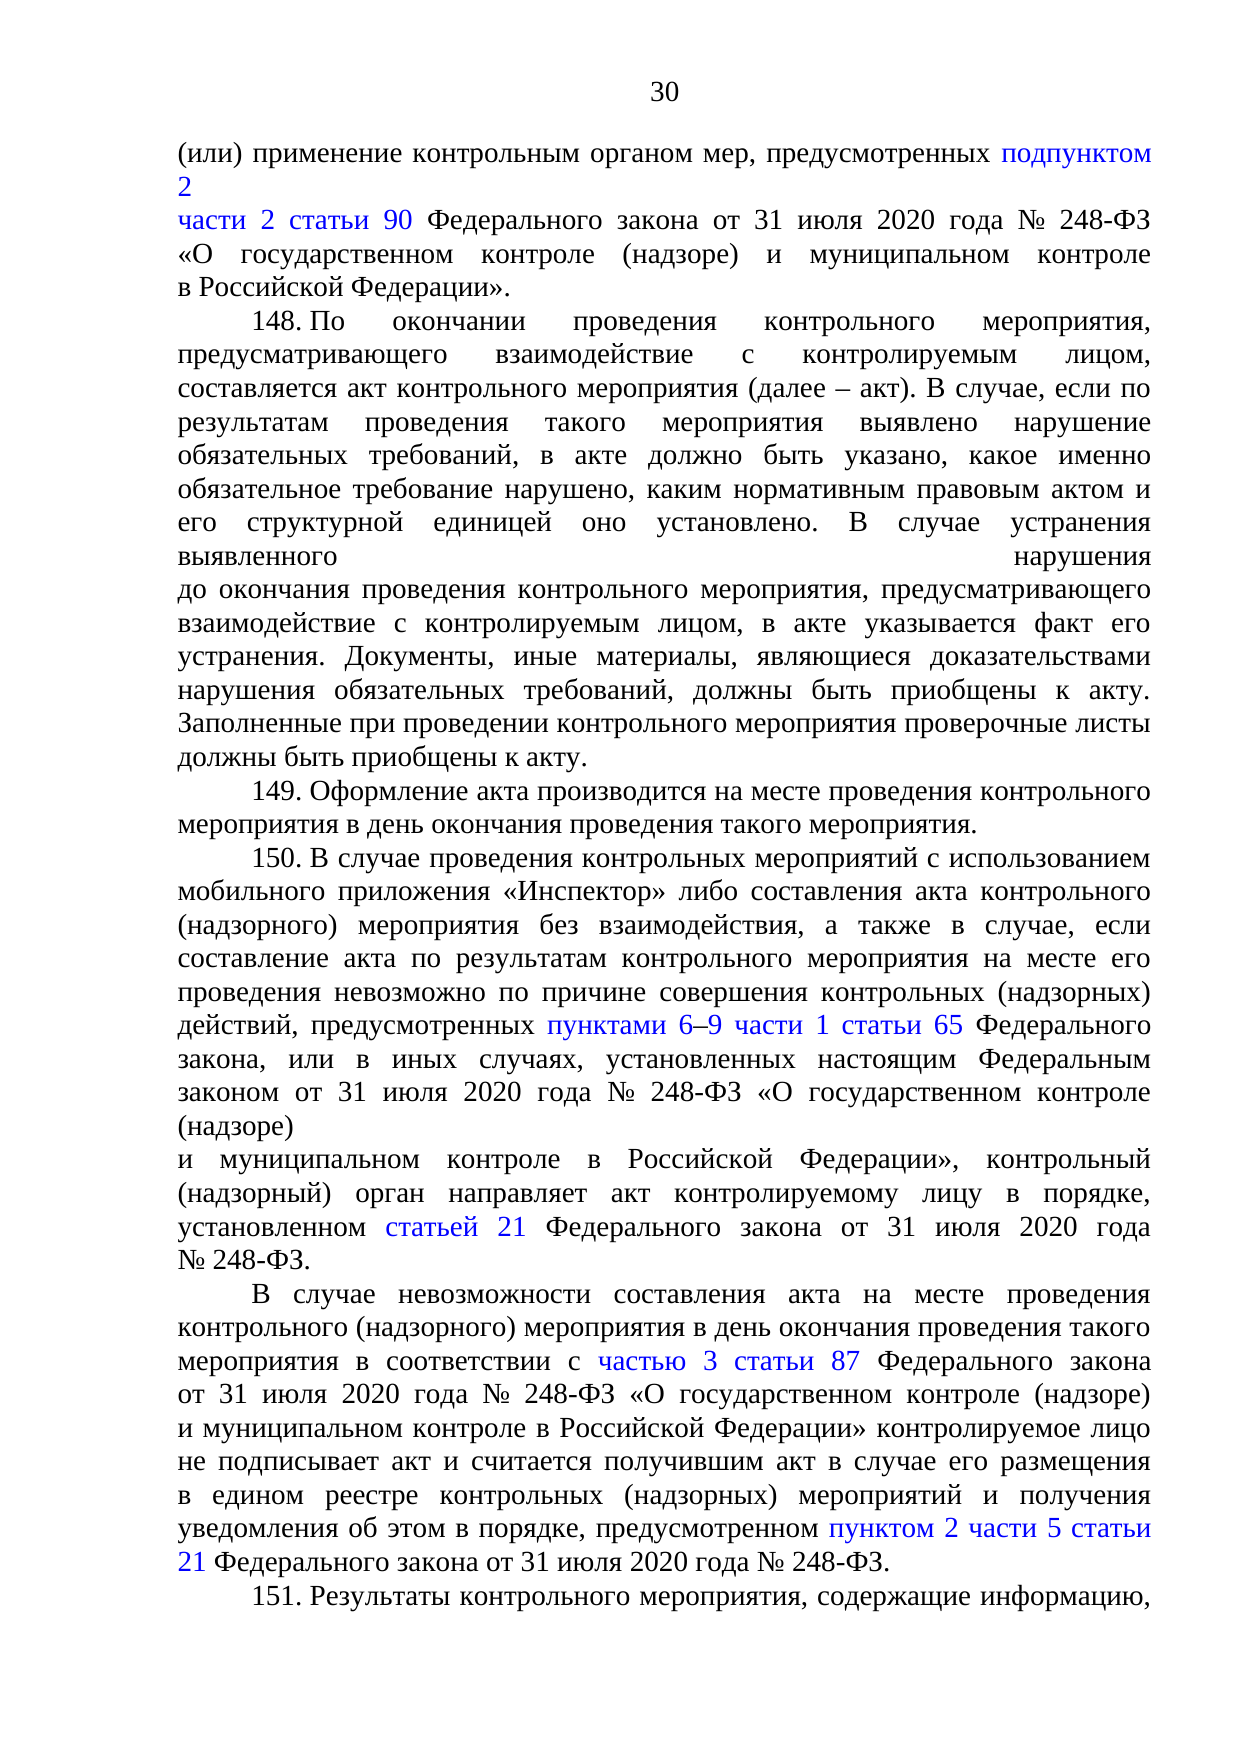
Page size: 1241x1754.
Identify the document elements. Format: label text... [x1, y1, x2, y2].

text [177, 135, 1152, 303]
text В случае невозможности составления акта на месте проведения контрольного (надзорного) мероприятия в день окончания проведения такого мероприятия в соответствии с частью 3 статьи 87 Федерального закона от 31 июля 2020 года № 248-ФЗ «О государственном контроле (надзоре) и муниципальном контроле в Российской Федерации» контролируемое лицо не подписывает акт и считается получившим акт в случае его размещения в едином реестре контрольных (надзорных) мероприятий и получения уведомления об этом в порядке, предусмотренном пунктом 2 части 5 статьи 21 Федерального закона от 31 июля 2020 года № 248-ФЗ. [177, 1276, 1152, 1578]
text 148. По окончании проведения контрольного мероприятия, предусматривающего взаимодействие с контролируемым лицом, составляется акт контрольного мероприятия (далее – акт). В случае, если по результатам проведения такого мероприятия выявлено нарушение обязательных требований, в акте должно быть указано, какое именно обязательное требование нарушено, каким нормативным правовым актом и его структурной единицей оно установлено. В случае устранения выявленного нарушения до окончания проведения контрольного мероприятия, предусматривающего взаимодействие с контролируемым лицом, в акте указывается факт его устранения. Документы, иные материалы, являющиеся доказательствами нарушения обязательных требований, должны быть приобщены к акту. Заполненные при проведении контрольного мероприятия проверочные листы должны быть приобщены к акту. [177, 303, 1152, 773]
text 150. В случае проведения контрольных мероприятий с использованием мобильного приложения «Инспектор» либо составления акта контрольного (надзорного) мероприятия без взаимодействия, а также в случае, если составление акта по результатам контрольного мероприятия на месте его проведения невозможно по причине совершения контрольных (надзорных) действий, предусмотренных пунктами 6–9 части 1 статьи 65 Федерального закона, или в иных случаях, установленных настоящим Федеральным законом от 31 июля 2020 года № 248-ФЗ «О государственном контроле (надзоре) и муниципальном контроле в Российской Федерации», контрольный (надзорный) орган направляет акт контролируемому лицу в порядке, установленном статьей 21 Федерального закона от 31 июля 2020 года № 248-ФЗ. [177, 840, 1152, 1276]
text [177, 1578, 1152, 1611]
text 149. Оформление акта производится на месте проведения контрольного мероприятия в день окончания проведения такого мероприятия. [177, 773, 1152, 840]
